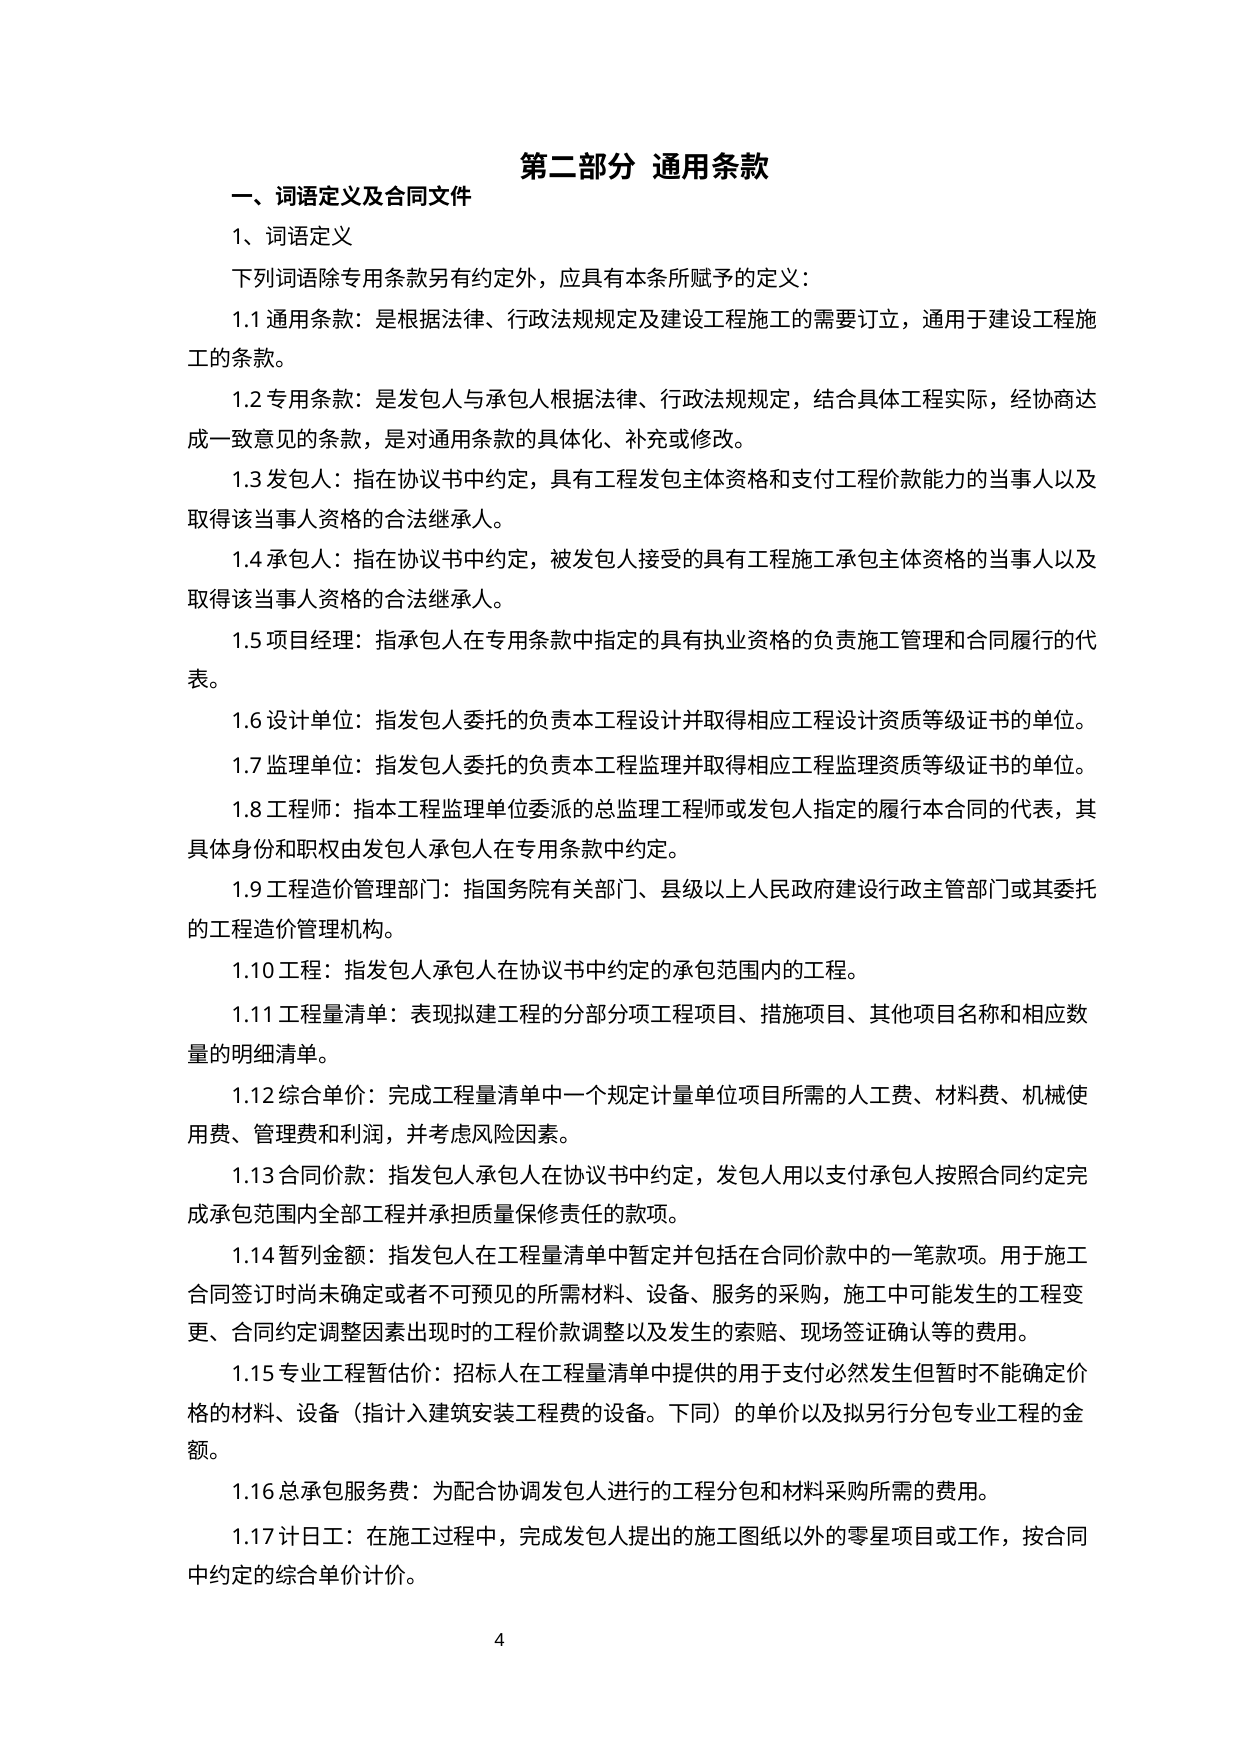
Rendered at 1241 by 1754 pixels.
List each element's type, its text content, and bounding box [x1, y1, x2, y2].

text 1.13合同价款：指发包人承包人在协议书中约定，发包人用以支付承包人按照合同约定完成承包范围内全部工程并承担质量保修责任的款项。 [187, 1160, 1101, 1227]
text 1、词语定义 [187, 221, 1101, 251]
text 1.9工程造价管理部门：指国务院有关部门、县级以上人民政府建设行政主管部门或其委托的工程造价管理机构。 [187, 874, 1101, 942]
text 1.8工程师：指本工程监理单位委派的总监理工程师或发包人指定的履行本合同的代表，其具体身份和职权由发包人承包人在专用条款中约定。 [187, 794, 1101, 862]
text 1.4承包人：指在协议书中约定，被发包人接受的具有工程施工承包主体资格的当事人以及取得该当事人资格的合法继承人。 [187, 544, 1101, 612]
text 1.3发包人：指在协议书中约定，具有工程发包主体资格和支付工程价款能力的当事人以及取得该当事人资格的合法继承人。 [187, 464, 1101, 532]
text 一、词语定义及合同文件 [187, 183, 1101, 209]
text 1.5项目经理：指承包人在专用条款中指定的具有执业资格的负责施工管理和合同履行的代表。 [187, 625, 1101, 692]
text 第二部分 通用条款 [187, 150, 1101, 183]
text 1.12综合单价：完成工程量清单中一个规定计量单位项目所需的人工费、材料费、机械使用费、管理费和利润，并考虑风险因素。 [187, 1079, 1101, 1147]
text 1.17计日工：在施工过程中，完成发包人提出的施工图纸以外的零星项目或工作，按合同中约定的综合单价计价。 [187, 1521, 1101, 1588]
text 1.15专业工程暂估价：招标人在工程量清单中提供的用于支付必然发生但暂时不能确定价格的材料、设备（指计入建筑安装工程费的设备。下同）的单价以及拟另行分包专业工程的金额。 [187, 1358, 1101, 1463]
text 1.10工程：指发包人承包人在协议书中约定的承包范围内的工程。 [187, 955, 1101, 984]
text 1.1通用条款：是根据法律、行政法规规定及建设工程施工的需要订立，通用于建设工程施工的条款。 [187, 304, 1101, 371]
text 1.6设计单位：指发包人委托的负责本工程设计并取得相应工程设计资质等级证书的单位。 [187, 705, 1101, 735]
text 下列词语除专用条款另有约定外，应具有本条所赋予的定义： [187, 266, 1101, 291]
text 1.7监理单位：指发包人委托的负责本工程监理并取得相应工程监理资质等级证书的单位。 [187, 749, 1101, 779]
text 1.14暂列金额：指发包人在工程量清单中暂定并包括在合同价款中的一笔款项。用于施工合同签订时尚未确定或者不可预见的所需材料、设备、服务的采购，施工中可能发生的工程变更、合同约定调整因素出现时的工程价款调整以及发生的索赔、现场签证确认等的费用。 [187, 1240, 1101, 1345]
text 1.2专用条款：是发包人与承包人根据法律、行政法规规定，结合具体工程实际，经协商达成一致意见的条款，是对通用条款的具体化、补充或修改。 [187, 384, 1101, 452]
text 1.16总承包服务费：为配合协调发包人进行的工程分包和材料采购所需的费用。 [187, 1476, 1101, 1506]
text 1.11工程量清单：表现拟建工程的分部分项工程项目、措施项目、其他项目名称和相应数量的明细清单。 [187, 999, 1101, 1067]
